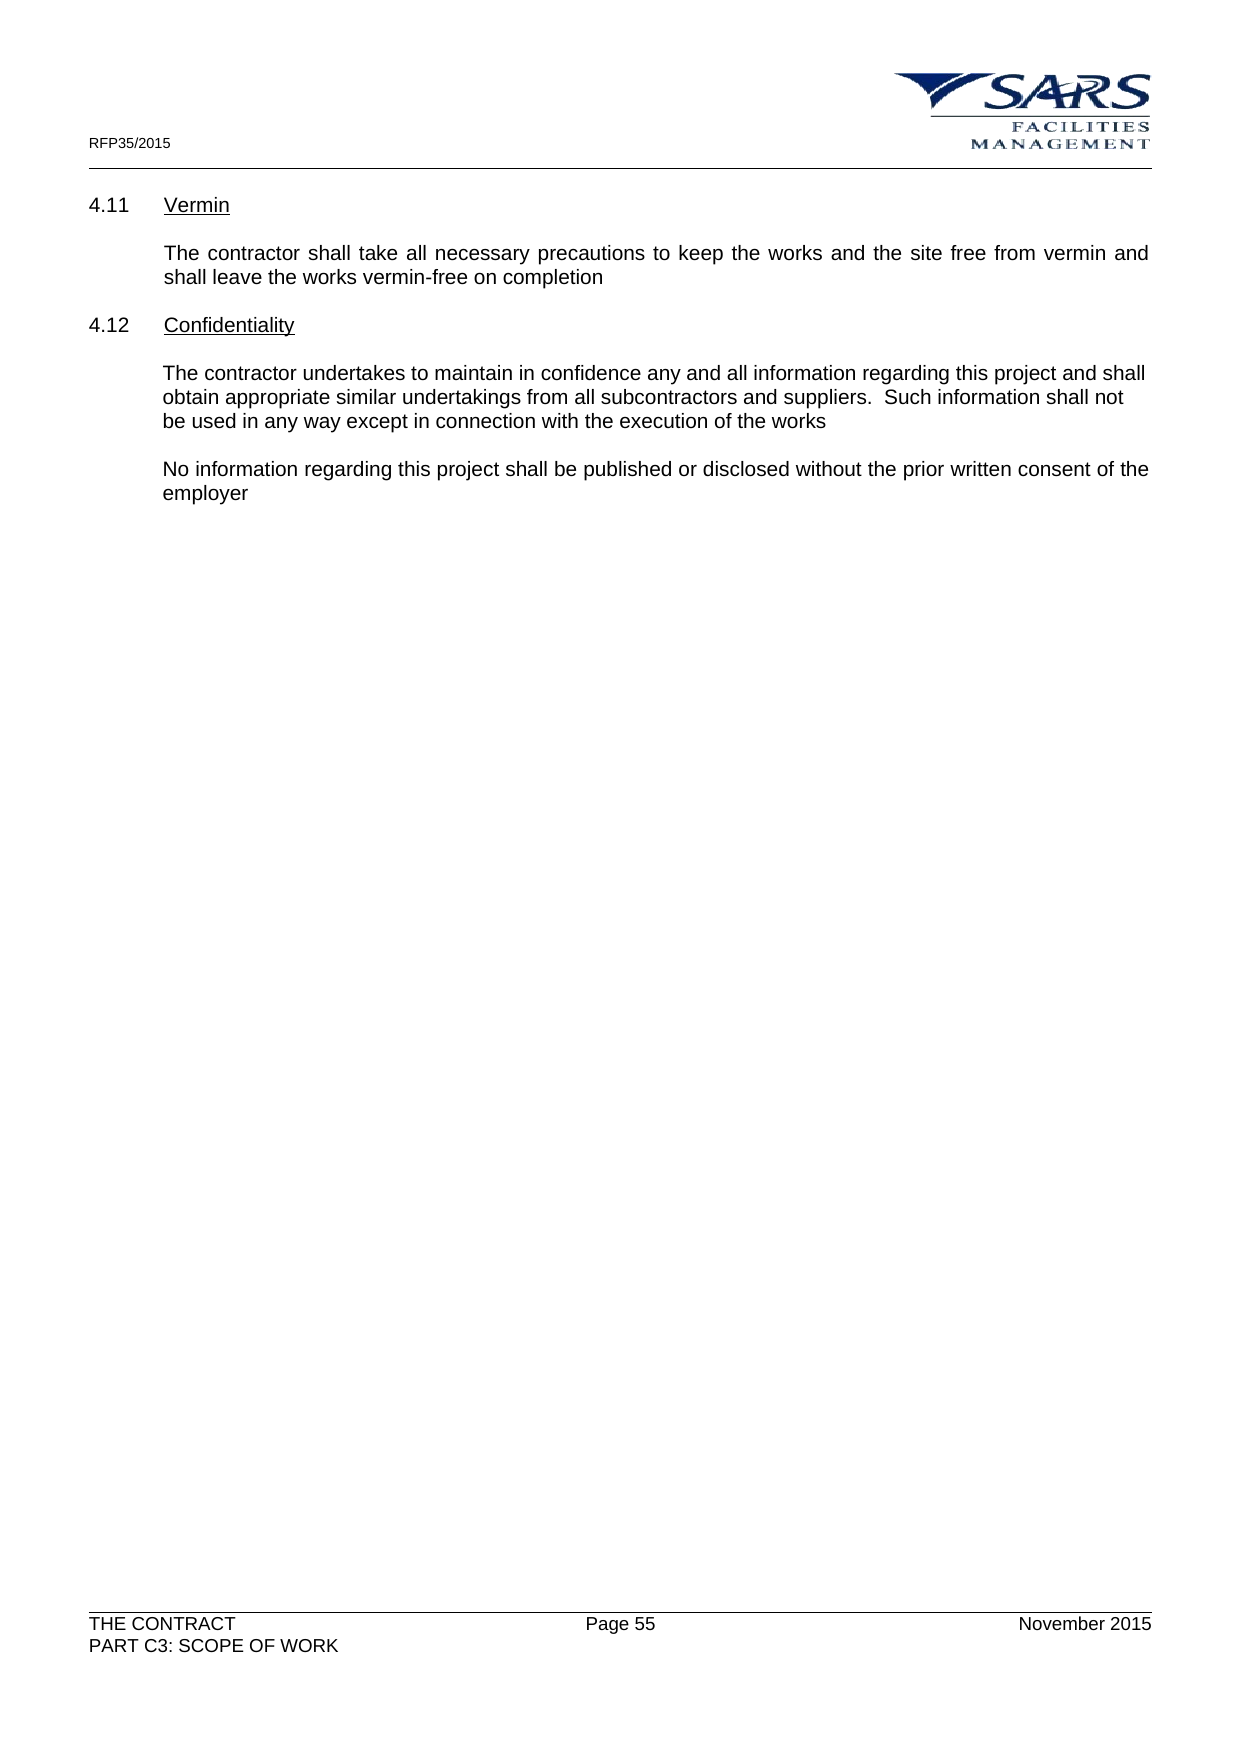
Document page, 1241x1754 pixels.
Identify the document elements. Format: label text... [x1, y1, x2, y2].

list Confidentiality [89, 313, 1152, 337]
list Vermin [89, 193, 1152, 217]
picture [893, 73, 1152, 149]
text The contractor shall take all necessary precautions to keep the works and the site free from vermin and shall leave the works vermin-free on completion [164, 241, 1152, 289]
text No information regarding this project shall be published or disclosed without the prior written consent of the employer [162, 457, 1152, 505]
text The contractor undertakes to maintain in confidence any and all information regarding this project and shall obtain appropriate similar undertakings from all subcontractors and suppliers. Such information shall not be used in any way except in connection with the execution of the works [162, 361, 1152, 433]
